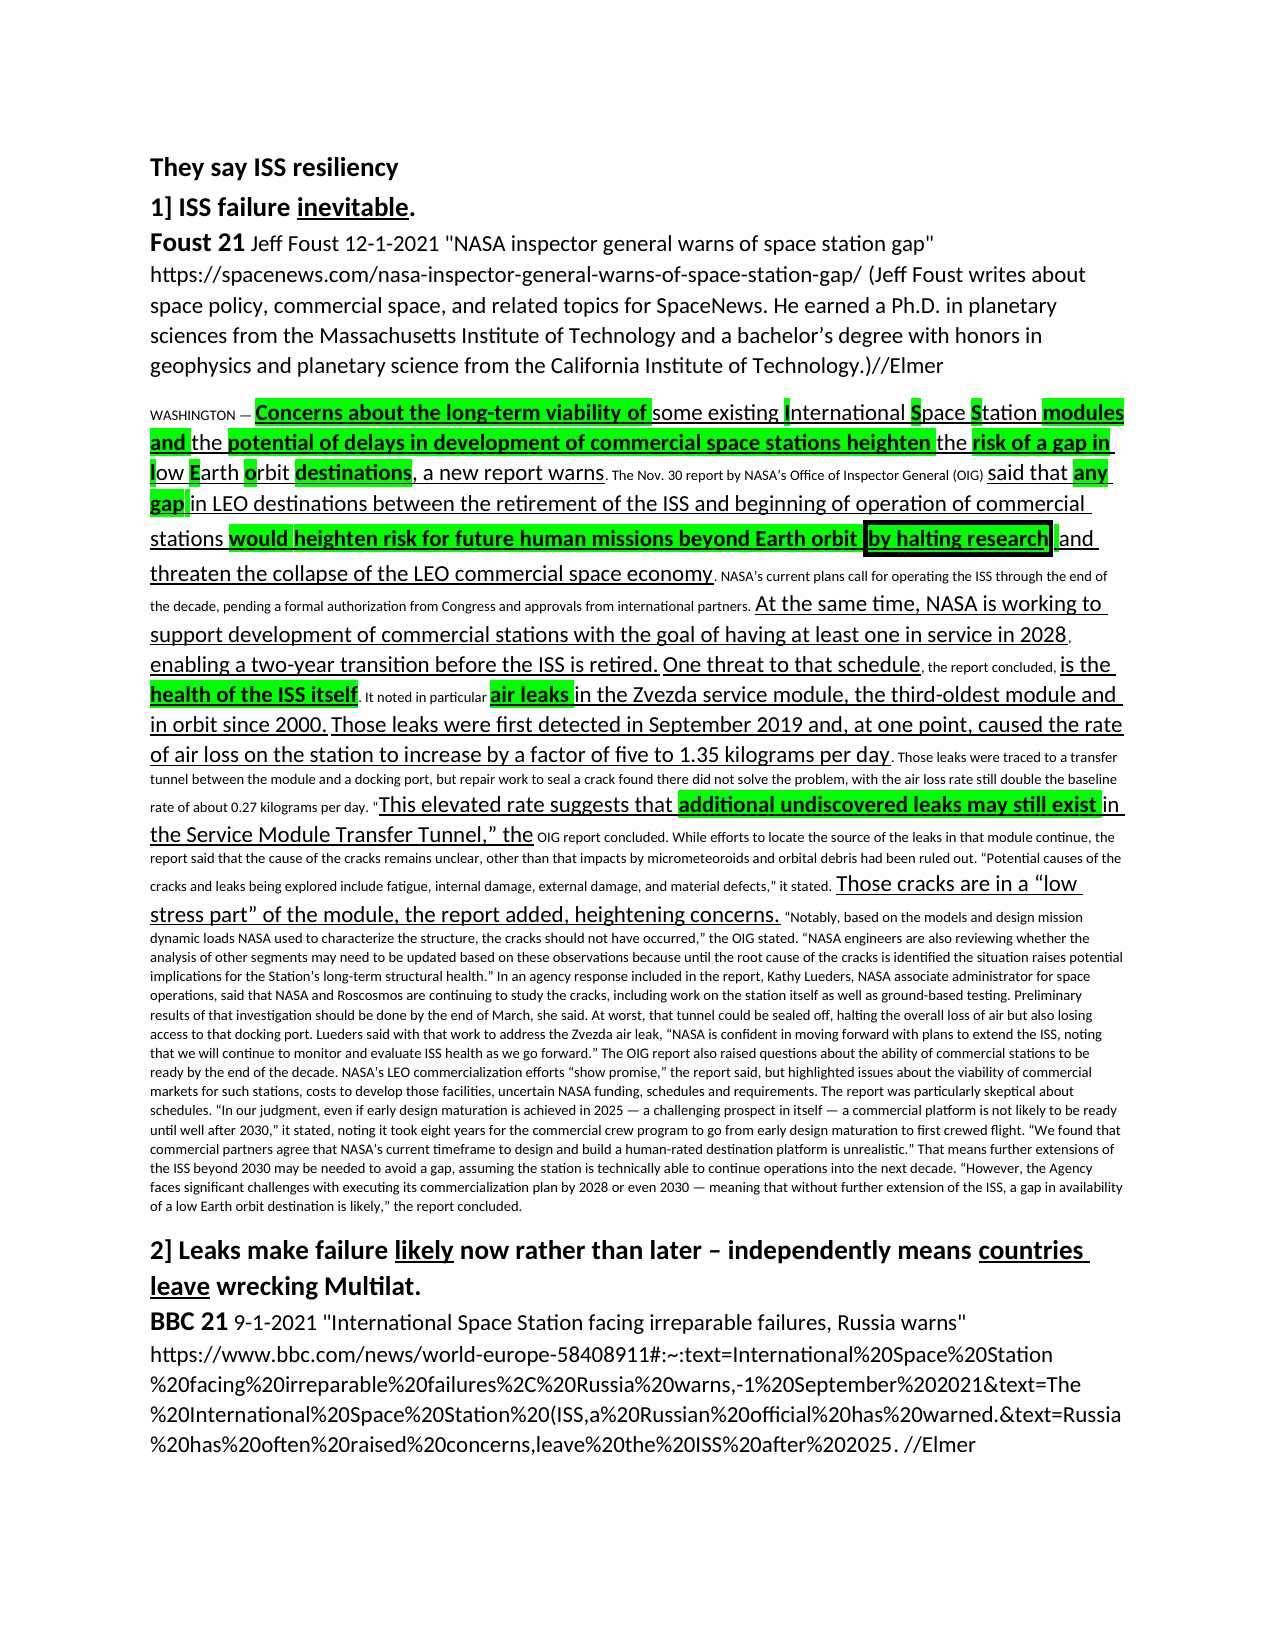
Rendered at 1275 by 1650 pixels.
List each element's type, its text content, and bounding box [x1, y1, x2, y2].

text BBC 21 9-1-2021 "International Space Station facing irreparable failures, Russia warns" https://www.bbc.com/news/world-europe-58408911#:~:text=International%20Space%20Station%20facing%20irreparable%20failures%2C%20Russia%20warns,-1%20September%202021&text=The%20International%20Space%20Station%20(ISS,a%20Russian%20official%20has%20warned.&text=Russia%20has%20often%20raised%20concerns,leave%20the%20ISS%20after%202025. //Elmer [150, 1304, 1125, 1458]
subtitle They say ISS resiliency [150, 150, 1125, 183]
text WASHINGTON — Concerns about the long-term viability of some existing International Space Station modules and the potential of delays in development of commercial space stations heighten the risk of a gap in low Earth orbit destinations, a new report warns. The Nov. 30 report by NASA’s Office of Inspector General (OIG) said that any gap in LEO destinations between the retirement of the ISS and beginning of operation of commercial stations would heighten risk for future human missions beyond Earth orbit by halting research and threaten the collapse of the LEO commercial space economy. NASA’s current plans call for operating the ISS through the end of the decade, pending a formal authorization from Congress and approvals from international partners. At the same time, NASA is working to support development of commercial stations with the goal of having at least one in service in 2028, enabling a two-year transition before the ISS is retired. One threat to that schedule, the report concluded, is the health of the ISS itself. It noted in particular air leaks in the Zvezda service module, the third-oldest module and in orbit since 2000. Those leaks were first detected in September 2019 and, at one point, caused the rate of air loss on the station to increase by a factor of five to 1.35 kilograms per day. Those leaks were traced to a transfer tunnel between the module and a docking port, but repair work to seal a crack found there did not solve the problem, with the air loss rate still double the baseline rate of about 0.27 kilograms per day. “This elevated rate suggests that additional undiscovered leaks may still exist in the Service Module Transfer Tunnel,” the OIG report concluded. While efforts to locate the source of the leaks in that module continue, the report said that the cause of the cracks remains unclear, other than that impacts by micrometeoroids and orbital debris had been ruled out. “Potential causes of the cracks and leaks being explored include fatigue, internal damage, external damage, and material defects,” it stated. Those cracks are in a “low stress part” of the module, the report added, heightening concerns. “Notably, based on the models and design mission dynamic loads NASA used to characterize the structure, the cracks should not have occurred,” the OIG stated. “NASA engineers are also reviewing whether the analysis of other segments may need to be updated based on these observations because until the root cause of the cracks is identified the situation raises potential implications for the Station’s long-term structural health.” In an agency response included in the report, Kathy Lueders, NASA associate administrator for space operations, said that NASA and Roscosmos are continuing to study the cracks, including work on the station itself as well as ground-based testing. Preliminary results of that investigation should be done by the end of March, she said. At worst, that tunnel could be sealed off, halting the overall loss of air but also losing access to that docking port. Lueders said with that work to address the Zvezda air leak, “NASA is confident in moving forward with plans to extend the ISS, noting that we will continue to monitor and evaluate ISS health as we go forward.” The OIG report also raised questions about the ability of commercial stations to be ready by the end of the decade. NASA’s LEO commercialization efforts “show promise,” the report said, but highlighted issues about the viability of commercial markets for such stations, costs to develop those facilities, uncertain NASA funding, schedules and requirements. The report was particularly skeptical about schedules. “In our judgment, even if early design maturation is achieved in 2025 — a challenging prospect in itself — a commercial platform is not likely to be ready until well after 2030,” it stated, noting it took eight years for the commercial crew program to go from early design maturation to first crewed flight. “We found that commercial partners agree that NASA’s current timeframe to design and build a human-rated destination platform is unrealistic.” That means further extensions of the ISS beyond 2030 may be needed to avoid a gap, assuming the station is technically able to continue operations into the next decade. “However, the Agency faces significant challenges with executing its commercialization plan by 2028 or even 2030 — meaning that without further extension of the ISS, a gap in availability of a low Earth orbit destination is likely,” the report concluded. [150, 398, 1125, 1215]
subtitle 1] ISS failure inevitable. [150, 190, 1125, 223]
subtitle 2] Leaks make failure likely now rather than later – independently means countries leave wrecking Multilat. [150, 1233, 1125, 1302]
text Foust 21 Jeff Foust 12-1-2021 "NASA inspector general warns of space station gap" https://spacenews.com/nasa-inspector-general-warns-of-space-station-gap/ (Jeff Foust writes about space policy, commercial space, and related topics for SpaceNews. He earned a Ph.D. in planetary sciences from the Massachusetts Institute of Technology and a bachelor’s degree with honors in geophysics and planetary science from the California Institute of Technology.)//Elmer [150, 225, 1125, 379]
